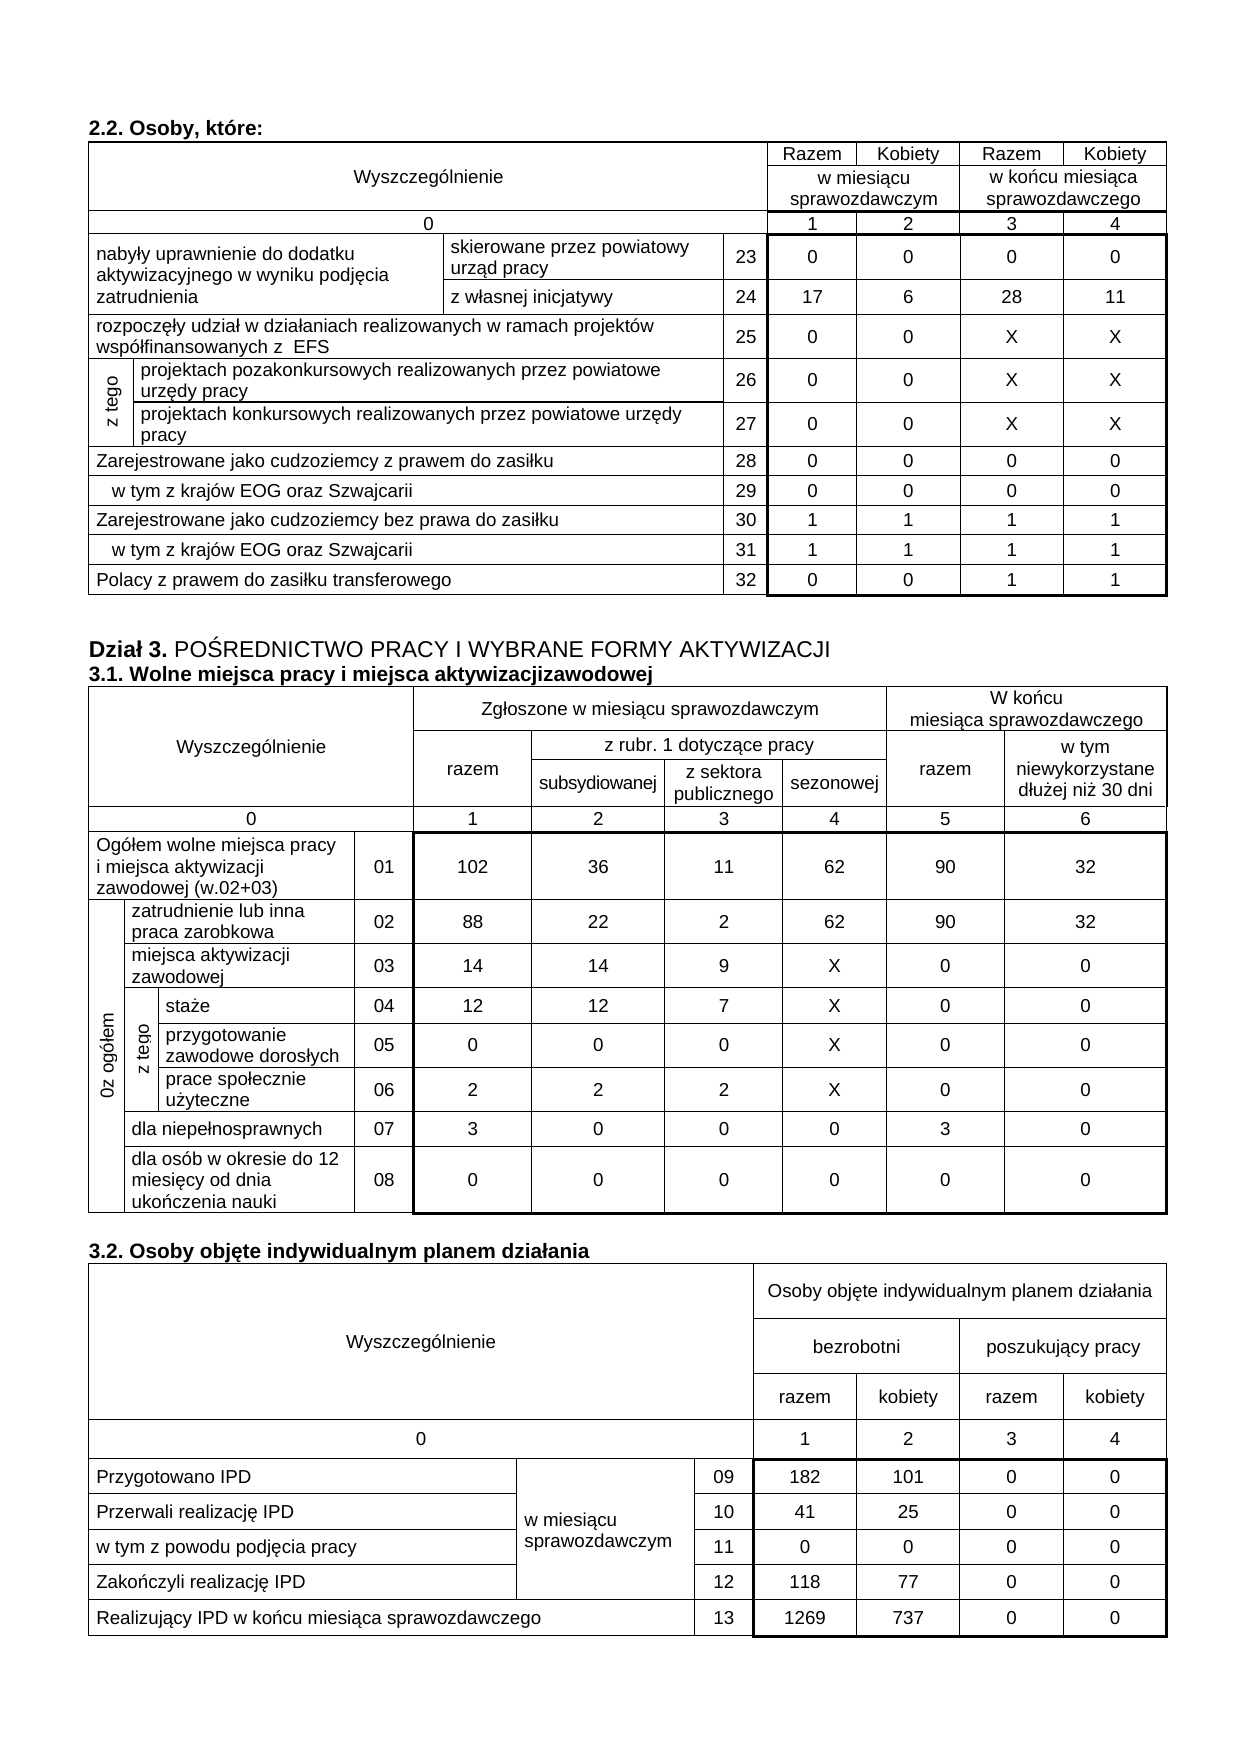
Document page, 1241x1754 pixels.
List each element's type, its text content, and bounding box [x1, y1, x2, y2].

table_cell staże [159, 988, 354, 1022]
table_cell 12 [532, 988, 664, 1022]
table_cell 32 [1005, 834, 1165, 899]
table_cell 0 [415, 1024, 531, 1067]
table_cell 0 [769, 447, 856, 475]
table_cell projektach pozakonkursowych realizowanych przez powiatowe urzędy pracy [134, 359, 723, 401]
table_cell 0 [415, 1147, 531, 1212]
table_cell 0 [1005, 988, 1165, 1022]
table_cell 11 [665, 834, 782, 899]
table_cell z tego [89, 359, 133, 446]
table_cell w tym z krajów EOG oraz Szwajcarii [89, 535, 723, 564]
table_cell 0 [887, 1068, 1004, 1111]
table_cell 32 [724, 565, 766, 593]
table_cell 22 [532, 900, 664, 943]
table_cell sezonowej [783, 760, 886, 806]
text 3.2. Osoby objęte indywidualnym planem działania [89, 1239, 1152, 1263]
table_cell 25 [857, 1494, 959, 1528]
table_cell 0 [857, 403, 960, 446]
table_cell skierowane przez powiatowy urząd pracy [444, 234, 723, 279]
table_cell 2 [532, 807, 664, 831]
text 2.2. Osoby, które: [89, 115, 1152, 139]
table_cell 0 [1064, 1461, 1165, 1493]
table_cell w końcu miesiąca sprawozdawczego [960, 166, 1166, 210]
table_cell 102 [415, 834, 531, 899]
table_cell przygotowanie zawodowe dorosłych [159, 1024, 354, 1067]
table_cell X [961, 359, 1063, 401]
table_cell 0 [783, 1112, 886, 1146]
table_cell 10 [695, 1494, 752, 1528]
table_cell 01 [355, 832, 412, 899]
table_cell 3 [960, 1420, 1063, 1458]
table_cell 0z ogółem [89, 900, 124, 1212]
table_cell 2 [665, 1068, 782, 1111]
table_cell 0 [1005, 1068, 1165, 1111]
table_cell 0 [961, 476, 1063, 505]
table_cell 2 [857, 213, 959, 232]
table_cell kobiety [857, 1374, 959, 1419]
table_header Razem [960, 143, 1063, 165]
table_cell 30 [724, 506, 766, 534]
table_cell Zarejestrowane jako cudzoziemcy bez prawa do zasiłku [89, 506, 723, 534]
table_cell X [783, 1024, 886, 1067]
table_cell 0 [769, 315, 856, 358]
table_cell 0 [1064, 1530, 1165, 1564]
table_cell Przygotowano IPD [89, 1459, 516, 1493]
table_cell razem [414, 731, 531, 806]
table_header W końcu miesiąca sprawozdawczego [887, 687, 1166, 729]
table_cell X [1064, 315, 1165, 358]
table_cell 08 [355, 1147, 412, 1212]
table_cell 0 [769, 565, 856, 593]
table_cell 2 [415, 1068, 531, 1111]
table_header Razem [768, 143, 856, 165]
table_cell 62 [783, 834, 886, 899]
table_cell 0 [960, 1530, 1063, 1564]
table_cell 1 [754, 1420, 856, 1458]
table_cell 5 [887, 807, 1004, 831]
table_cell 90 [887, 834, 1004, 899]
table_cell zatrudnienie lub inna praca zarobkowa [125, 900, 354, 943]
table_cell 31 [724, 535, 766, 564]
table_cell 1 [769, 535, 856, 564]
table_cell 03 [355, 944, 412, 987]
table_header Osoby objęte indywidualnym planem działania [754, 1264, 1166, 1318]
table_cell 06 [355, 1068, 412, 1111]
table_cell w tym z powodu podjęcia pracy [89, 1530, 516, 1564]
text Dział 3. POŚREDNICTWO PRACY I WYBRANE FORMY AKTYWIZACJI [89, 636, 1152, 662]
table_cell 3 [415, 1112, 531, 1146]
table_cell 0 [857, 359, 960, 401]
table_cell 11 [1064, 280, 1165, 314]
table_cell 1 [414, 807, 531, 831]
table_cell 07 [355, 1112, 412, 1146]
table_cell 0 [665, 1024, 782, 1067]
table_cell 0 [89, 807, 413, 831]
table_cell prace społecznie użyteczne [159, 1068, 354, 1111]
table_cell poszukujący pracy [960, 1319, 1166, 1373]
table_cell bezrobotni [754, 1319, 959, 1373]
table_cell 1 [857, 506, 960, 534]
table_cell 0 [1064, 1494, 1165, 1528]
table_cell X [783, 944, 886, 987]
table_header Zgłoszone w miesiącu sprawozdawczym [414, 687, 886, 729]
table_cell w tym z krajów EOG oraz Szwajcarii [89, 476, 723, 505]
table_cell 1 [768, 213, 856, 232]
table_cell 9 [665, 944, 782, 987]
table_cell 0 [1064, 236, 1165, 279]
table_cell dla osób w okresie do 12 miesięcy od dnia ukończenia nauki [125, 1147, 354, 1212]
table_cell 101 [857, 1461, 959, 1493]
table_cell 0 [1064, 447, 1165, 475]
table_cell Realizujący IPD w końcu miesiąca sprawozdawczego [89, 1600, 694, 1635]
table_cell 13 [695, 1600, 752, 1635]
table_cell projektach konkursowych realizowanych przez powiatowe urzędy pracy [134, 403, 723, 446]
table_cell 0 [857, 565, 960, 593]
table_cell 118 [755, 1565, 856, 1599]
table_cell 12 [695, 1565, 752, 1599]
table_cell 3 [960, 213, 1063, 232]
table_cell 28 [724, 447, 766, 475]
table_cell z tego [125, 988, 158, 1111]
table_cell 0 [887, 1147, 1004, 1212]
table_cell 4 [1064, 213, 1166, 232]
table_cell 14 [415, 944, 531, 987]
table_cell 2 [532, 1068, 664, 1111]
table_header Wyszczególnienie [89, 143, 767, 210]
table_cell 0 [887, 988, 1004, 1022]
table_cell 1 [769, 506, 856, 534]
table_cell 3 [665, 807, 782, 831]
table_cell 1 [961, 565, 1063, 593]
table_cell 0 [1005, 1112, 1165, 1146]
table_cell 0 [769, 476, 856, 505]
table_cell 17 [769, 280, 856, 314]
table_cell 0 [1005, 1147, 1165, 1212]
table_header Kobiety [1064, 143, 1166, 165]
table_cell 1 [1064, 535, 1165, 564]
table_cell 0 [1064, 1600, 1165, 1635]
table_cell X [961, 315, 1063, 358]
table_cell 0 [960, 1600, 1063, 1635]
table_cell w miesiącu sprawozdawczym [768, 166, 959, 210]
table_cell 0 [857, 315, 960, 358]
table_cell 0 [1005, 944, 1165, 987]
table_header Wyszczególnienie [89, 687, 413, 806]
table_cell 12 [415, 988, 531, 1022]
table_cell 0 [857, 447, 960, 475]
table_cell rozpoczęły udział w działaniach realizowanych w ramach projektów współfinansowanych z EFS [89, 315, 723, 358]
table_cell 0 [1064, 476, 1165, 505]
table_cell 1 [1064, 565, 1165, 593]
table_cell 0 [1064, 1565, 1165, 1599]
table_cell 0 [89, 211, 767, 232]
table_cell 3 [887, 1112, 1004, 1146]
table_cell 0 [783, 1147, 886, 1212]
table_cell 1 [961, 506, 1063, 534]
table_cell 25 [724, 315, 766, 358]
table_cell 09 [695, 1459, 752, 1493]
table_cell X [783, 1068, 886, 1111]
text 3.1. Wolne miejsca pracy i miejsca aktywizacjizawodowej [89, 662, 1152, 686]
table_cell 4 [1064, 1420, 1166, 1458]
table_cell 0 [532, 1147, 664, 1212]
table_cell 04 [355, 988, 412, 1022]
table_cell 0 [887, 944, 1004, 987]
table_cell z rubr. 1 dotyczące pracy [532, 731, 886, 759]
table_cell 1 [961, 535, 1063, 564]
table_cell 6 [857, 280, 960, 314]
table_cell 0 [89, 1420, 753, 1458]
table_cell kobiety [1064, 1374, 1166, 1419]
table_cell 182 [755, 1461, 856, 1493]
table_cell 90 [887, 900, 1004, 943]
table_cell 7 [665, 988, 782, 1022]
table_cell 1 [1064, 506, 1165, 534]
table_cell Polacy z prawem do zasiłku transferowego [89, 565, 723, 593]
table_cell 0 [769, 359, 856, 401]
table_cell X [1064, 359, 1165, 401]
table_cell nabyły uprawnienie do dodatku aktywizacyjnego w wyniku podjęcia zatrudnienia [89, 234, 443, 314]
table_cell 77 [857, 1565, 959, 1599]
table_cell 1 [857, 535, 960, 564]
table_cell 0 [961, 447, 1063, 475]
table_cell 2 [665, 900, 782, 943]
table_cell 29 [724, 476, 766, 505]
table_cell 88 [415, 900, 531, 943]
table_cell razem [887, 731, 1004, 806]
table_cell 0 [857, 236, 960, 279]
table_cell 05 [355, 1024, 412, 1067]
table_cell 0 [887, 1024, 1004, 1067]
table_cell 6 [1005, 806, 1166, 831]
table_cell 0 [960, 1565, 1063, 1599]
table_cell miejsca aktywizacji zawodowej [125, 944, 354, 987]
table_cell 0 [960, 1461, 1063, 1493]
table_cell 737 [857, 1600, 959, 1635]
table_cell 0 [769, 403, 856, 446]
table_cell razem [754, 1374, 856, 1419]
table_cell Zakończyli realizację IPD [89, 1565, 516, 1599]
table_header Wyszczególnienie [89, 1264, 753, 1419]
table_cell 0 [961, 236, 1063, 279]
table_cell Zarejestrowane jako cudzoziemcy z prawem do zasiłku [89, 447, 723, 475]
table_cell 0 [857, 1530, 959, 1564]
table_cell 26 [724, 359, 766, 401]
table_cell 0 [532, 1024, 664, 1067]
table_cell Ogółem wolne miejsca pracy i miejsca aktywizacji zawodowej (w.02+03) [89, 832, 354, 899]
table_cell w miesiącu sprawozdawczym [517, 1459, 694, 1599]
table_cell Przerwali realizację IPD [89, 1494, 516, 1528]
table_cell 62 [783, 900, 886, 943]
table_cell X [1064, 403, 1165, 446]
table_cell z sektora publicznego [665, 760, 782, 806]
table_cell 24 [724, 280, 766, 314]
table_cell razem [960, 1374, 1063, 1419]
table_cell 36 [532, 834, 664, 899]
table_cell 0 [1005, 1024, 1165, 1067]
table_cell 0 [769, 236, 856, 279]
table_cell 28 [961, 280, 1063, 314]
table_cell 0 [665, 1112, 782, 1146]
table_cell 0 [857, 476, 960, 505]
table_cell 11 [695, 1530, 752, 1564]
table_cell 23 [724, 234, 766, 279]
table_cell X [961, 403, 1063, 446]
table_cell 0 [960, 1494, 1063, 1528]
table_cell 0 [532, 1112, 664, 1146]
table_cell z własnej inicjatywy [444, 280, 723, 314]
table_cell subsydiowanej [532, 760, 664, 806]
table_cell dla niepełnosprawnych [125, 1112, 354, 1146]
table_cell 2 [857, 1420, 959, 1458]
table_cell 41 [755, 1494, 856, 1528]
table_cell 4 [783, 807, 886, 831]
table_cell 02 [355, 900, 412, 943]
table_cell 0 [755, 1530, 856, 1564]
table_cell 1269 [755, 1600, 856, 1635]
table_cell 0 [665, 1147, 782, 1212]
table_cell 27 [724, 403, 766, 446]
table_cell w tym niewykorzystane dłużej niż 30 dni [1005, 731, 1166, 806]
table_cell X [783, 988, 886, 1022]
table_header Kobiety [857, 143, 959, 165]
table_cell 14 [532, 944, 664, 987]
table_cell 32 [1005, 900, 1165, 943]
